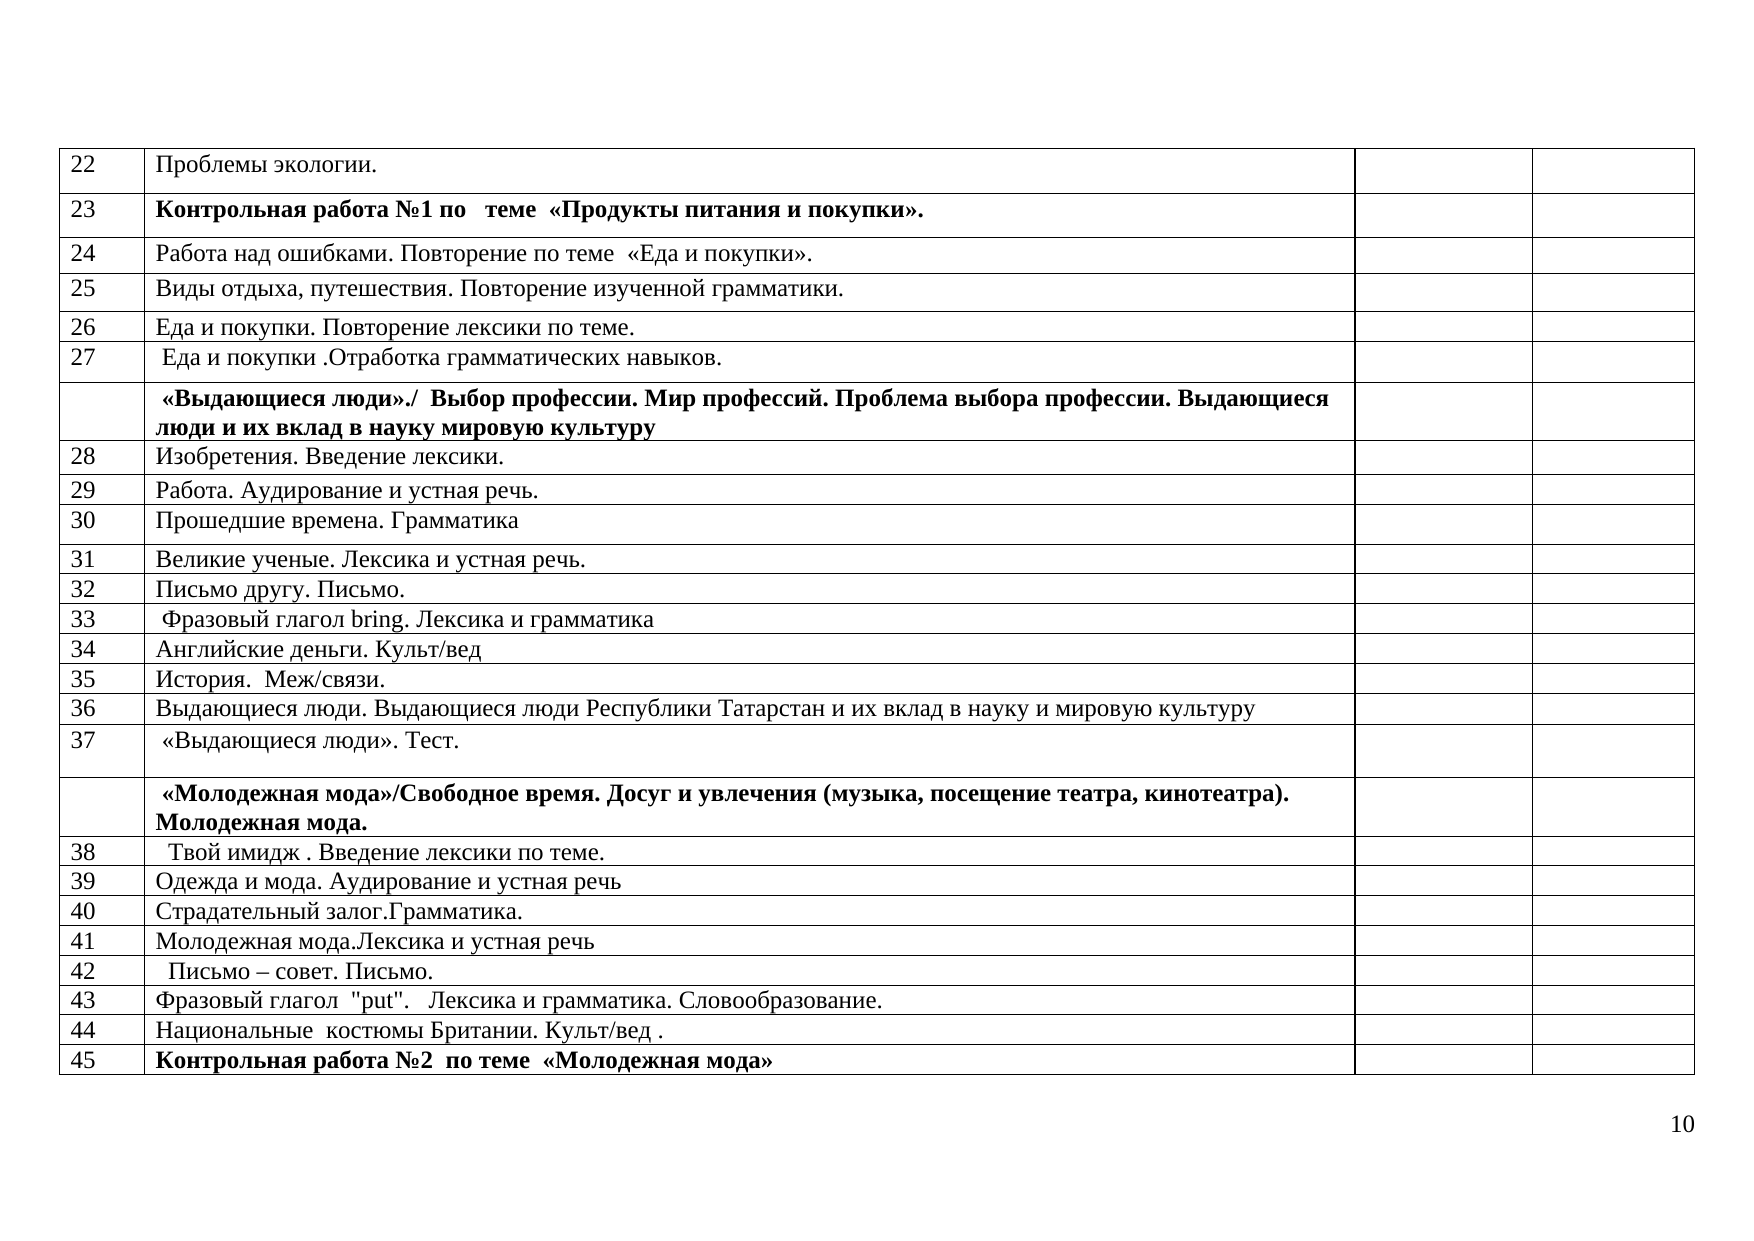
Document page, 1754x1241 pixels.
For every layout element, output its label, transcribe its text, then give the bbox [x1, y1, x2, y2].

table_cell Работа. Аудирование и устная речь. [145, 475, 1354, 504]
table_cell [1533, 866, 1694, 895]
table_cell 27 [60, 342, 144, 382]
table_cell [1533, 1045, 1694, 1074]
table_cell Фразовый глагол "put". Лексика и грамматика. Словообразование. [145, 986, 1354, 1014]
table_cell Еда и покупки. Повторение лексики по теме. [145, 312, 1354, 341]
table_cell Страдательный залог.Грамматика. [145, 896, 1354, 925]
table_cell 25 [60, 274, 144, 311]
table_cell [1356, 837, 1532, 865]
table_cell 32 [60, 574, 144, 603]
table_cell [1356, 664, 1532, 692]
table_cell [1533, 505, 1694, 543]
table_cell [1356, 238, 1532, 272]
table_cell [1356, 926, 1532, 955]
table_cell [1356, 604, 1532, 633]
table_cell «Выдающиеся люди». Тест. [145, 725, 1354, 777]
table_cell [1356, 896, 1532, 925]
table_cell [1356, 778, 1532, 836]
table_cell Проблемы экологии. [145, 149, 1354, 193]
table_cell [1356, 545, 1532, 573]
table_cell [1356, 634, 1532, 663]
table_cell 29 [60, 475, 144, 504]
table_cell Английские деньги. Культ/вед [145, 634, 1354, 663]
table_cell [1533, 604, 1694, 633]
table_cell [1356, 383, 1532, 440]
table_cell [1533, 778, 1694, 836]
table_cell Контрольная работа №2 по теме «Молодежная мода» [145, 1045, 1354, 1074]
table_cell [1533, 956, 1694, 984]
table_cell 33 [60, 604, 144, 633]
table_cell [1533, 634, 1694, 663]
table_cell 36 [60, 694, 144, 724]
table_cell [1533, 545, 1694, 573]
table_cell [1356, 194, 1532, 237]
table_cell 45 [60, 1045, 144, 1074]
table_cell Прошедшие времена. Грамматика [145, 505, 1354, 543]
table_cell Письмо другу. Письмо. [145, 574, 1354, 603]
table_cell [1356, 1045, 1532, 1074]
table_cell 38 [60, 837, 144, 865]
table_cell [1533, 664, 1694, 692]
table_cell Одежда и мода. Аудирование и устная речь [145, 866, 1354, 895]
table_cell [1533, 194, 1694, 237]
table_cell «Молодежная мода»/Свободное время. Досуг и увлечения (музыка, посещение театра, кинотеатра). Молодежная мода. [145, 778, 1354, 836]
table_cell [60, 778, 144, 836]
table_cell 22 [60, 149, 144, 193]
table_cell 31 [60, 545, 144, 573]
table_cell [1356, 342, 1532, 382]
table_cell [1356, 441, 1532, 474]
table_cell [1356, 1015, 1532, 1044]
table_cell [1356, 866, 1532, 895]
table_cell 40 [60, 896, 144, 925]
table_cell [1533, 896, 1694, 925]
table_cell Фразовый глагол bring. Лексика и грамматика [145, 604, 1354, 633]
table_cell [1533, 986, 1694, 1014]
table_cell 35 [60, 664, 144, 692]
table_cell [1533, 694, 1694, 724]
table_cell [60, 383, 144, 440]
table_cell Еда и покупки .Отработка грамматических навыков. [145, 342, 1354, 382]
table_cell [1533, 1015, 1694, 1044]
table_cell История. Меж/связи. [145, 664, 1354, 692]
table_cell Великие ученые. Лексика и устная речь. [145, 545, 1354, 573]
table_cell [1356, 725, 1532, 777]
table_cell 24 [60, 238, 144, 272]
table_cell [1533, 383, 1694, 440]
table_cell 28 [60, 441, 144, 474]
table_cell Национальные костюмы Британии. Культ/вед . [145, 1015, 1354, 1044]
table_cell 26 [60, 312, 144, 341]
table_cell [1356, 574, 1532, 603]
table_cell [1533, 837, 1694, 865]
table_cell 37 [60, 725, 144, 777]
table_cell Контрольная работа №1 по теме «Продукты питания и покупки». [145, 194, 1354, 237]
table_cell [1533, 574, 1694, 603]
table_cell [1356, 274, 1532, 311]
table_cell [1533, 441, 1694, 474]
table_cell Молодежная мода.Лексика и устная речь [145, 926, 1354, 955]
table_cell Изобретения. Введение лексики. [145, 441, 1354, 474]
table_cell [1533, 274, 1694, 311]
table_cell 23 [60, 194, 144, 237]
table_cell [1356, 956, 1532, 984]
table_cell 42 [60, 956, 144, 984]
table_cell [1356, 475, 1532, 504]
table_cell 34 [60, 634, 144, 663]
table_cell [1356, 505, 1532, 543]
table_cell Твой имидж . Введение лексики по теме. [145, 837, 1354, 865]
table_cell Выдающиеся люди. Выдающиеся люди Республики Татарстан и их вклад в науку и мировую культуру [145, 694, 1354, 724]
table_cell 30 [60, 505, 144, 543]
table_cell Виды отдыха, путешествия. Повторение изученной грамматики. [145, 274, 1354, 311]
table_cell Работа над ошибками. Повторение по теме «Еда и покупки». [145, 238, 1354, 272]
table_cell Письмо – совет. Письмо. [145, 956, 1354, 984]
table_cell 43 [60, 986, 144, 1014]
table_cell 41 [60, 926, 144, 955]
table_cell [1356, 694, 1532, 724]
table_cell [1533, 926, 1694, 955]
table_cell [1356, 149, 1532, 193]
table_cell [1533, 238, 1694, 272]
table_cell [1533, 312, 1694, 341]
table_cell [1533, 342, 1694, 382]
table_cell «Выдающиеся люди»./ Выбор профессии. Мир профессий. Проблема выбора профессии. Выдающиеся люди и их вклад в науку мировую культуру [145, 383, 1354, 440]
table_cell [1533, 725, 1694, 777]
table_cell 39 [60, 866, 144, 895]
table_cell [1533, 475, 1694, 504]
table_cell [1533, 149, 1694, 193]
table_cell 44 [60, 1015, 144, 1044]
table_cell [1356, 312, 1532, 341]
table_cell [1356, 986, 1532, 1014]
